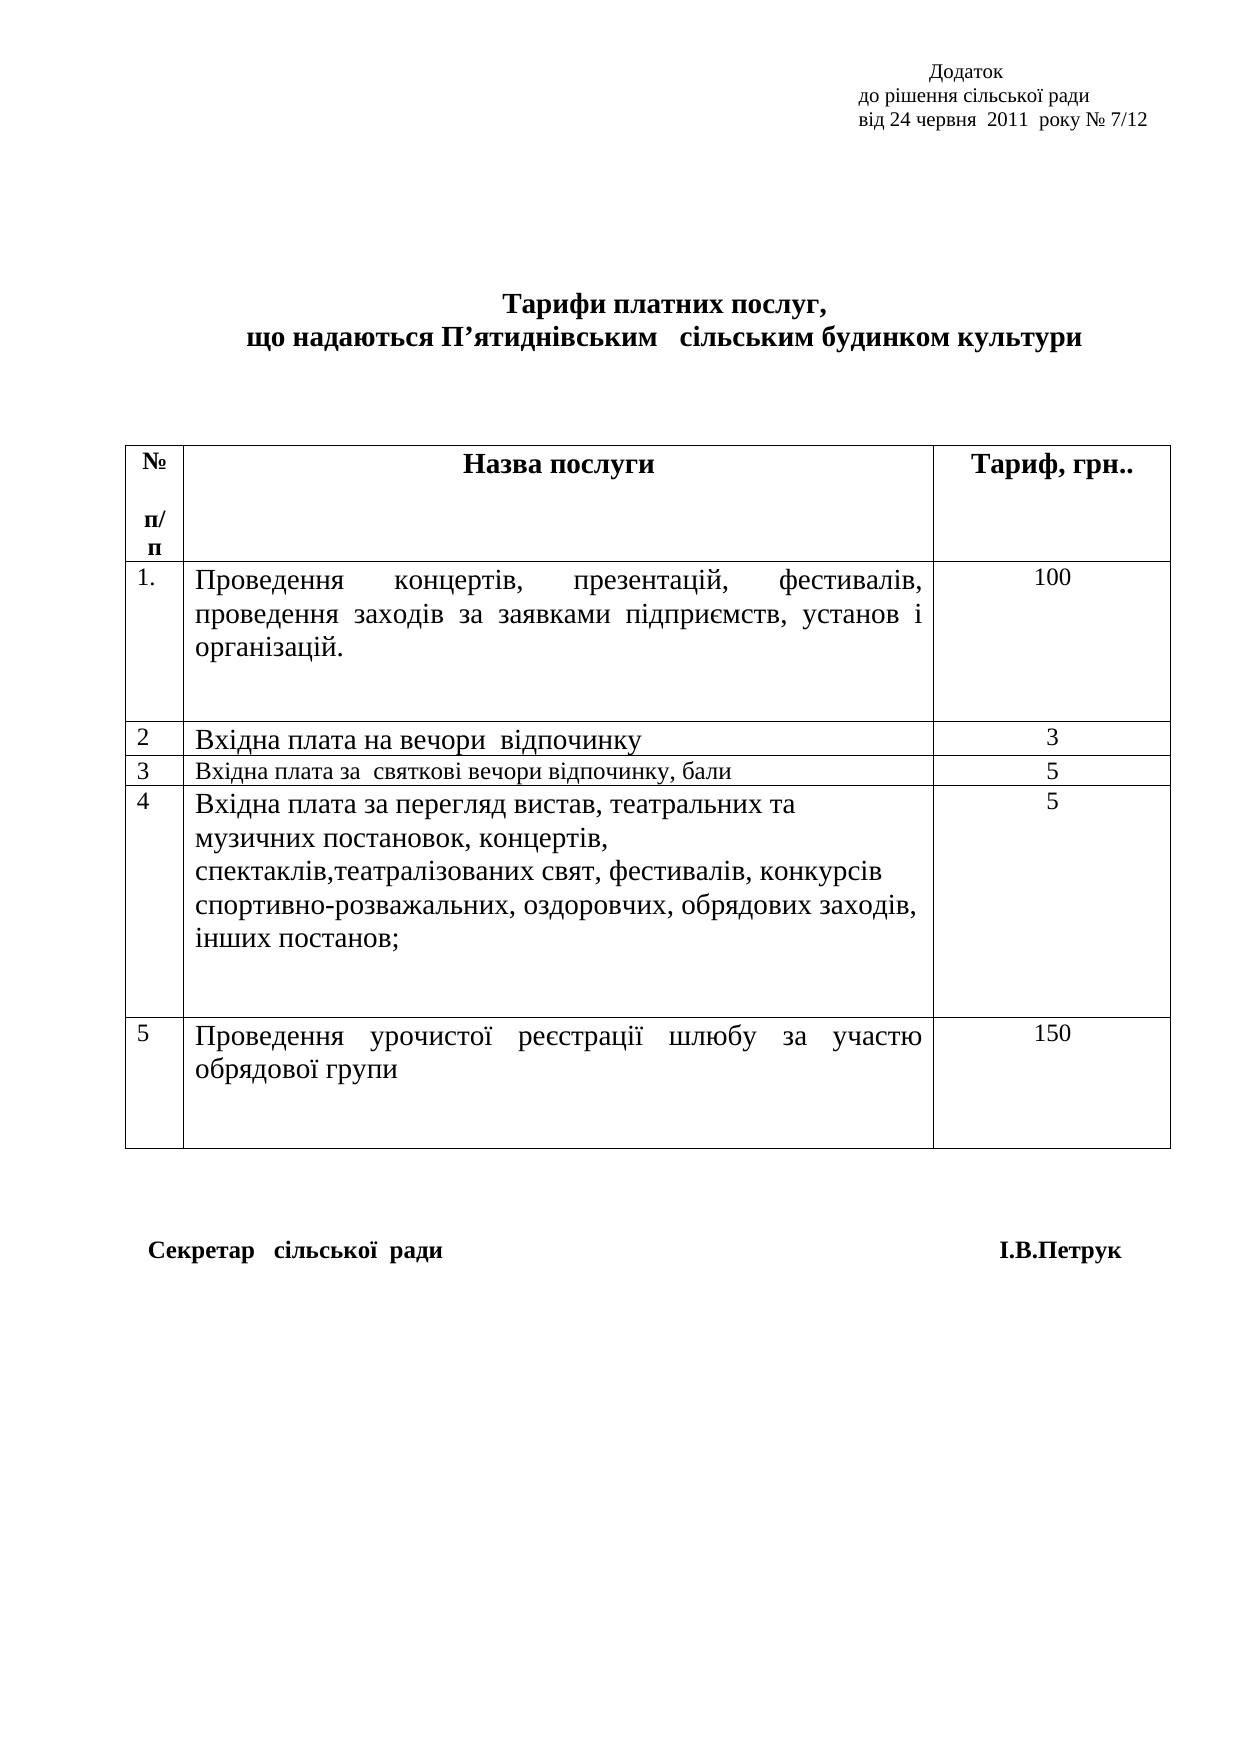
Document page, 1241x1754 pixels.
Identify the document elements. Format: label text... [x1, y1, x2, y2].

table_cell Вхідна плата за святкові вечори відпочинку, бали [184, 756, 933, 785]
table_header № п/п [126, 446, 183, 561]
text Тарифи платних послуг, що надаються П’ятиднівським сільським будинком культури [148, 286, 1181, 353]
text від 24 червня 2011 року № 7/12 [148, 107, 1181, 131]
table_cell 5 [934, 756, 1170, 785]
table_cell 3 [934, 722, 1170, 755]
table_cell 5 [126, 1018, 183, 1147]
table_cell 5 [934, 786, 1170, 1017]
table_cell 150 [934, 1018, 1170, 1147]
text до рішення сільської ради [148, 83, 1181, 107]
table_header Назва послуги [184, 446, 933, 561]
table_cell Проведення урочистої реєстрації шлюбу за участю обрядової групи [184, 1018, 933, 1147]
table_cell 1. [126, 562, 183, 721]
table_cell 3 [126, 756, 183, 785]
table_cell Вхідна плата за перегляд вистав, театральних та музичних постановок, концертів, спектаклів,театралізованих свят, фестивалів, конкурсів спортивно-розважальних, оздоровчих, обрядових заходів, інших постанов; [184, 786, 933, 1017]
text Секретар сільської ради І.В.Петрук [148, 1236, 1181, 1264]
table_header Тариф, грн.. [934, 446, 1170, 561]
table_cell 2 [126, 722, 183, 755]
table_cell 100 [934, 562, 1170, 721]
table_cell Вхідна плата на вечори відпочинку [184, 722, 933, 755]
table_cell 4 [126, 786, 183, 1017]
table_cell Проведення концертів, презентацій, фестивалів, проведення заходів за заявками підприємств, установ і організацій. [184, 562, 933, 721]
text Додаток [148, 59, 1181, 83]
